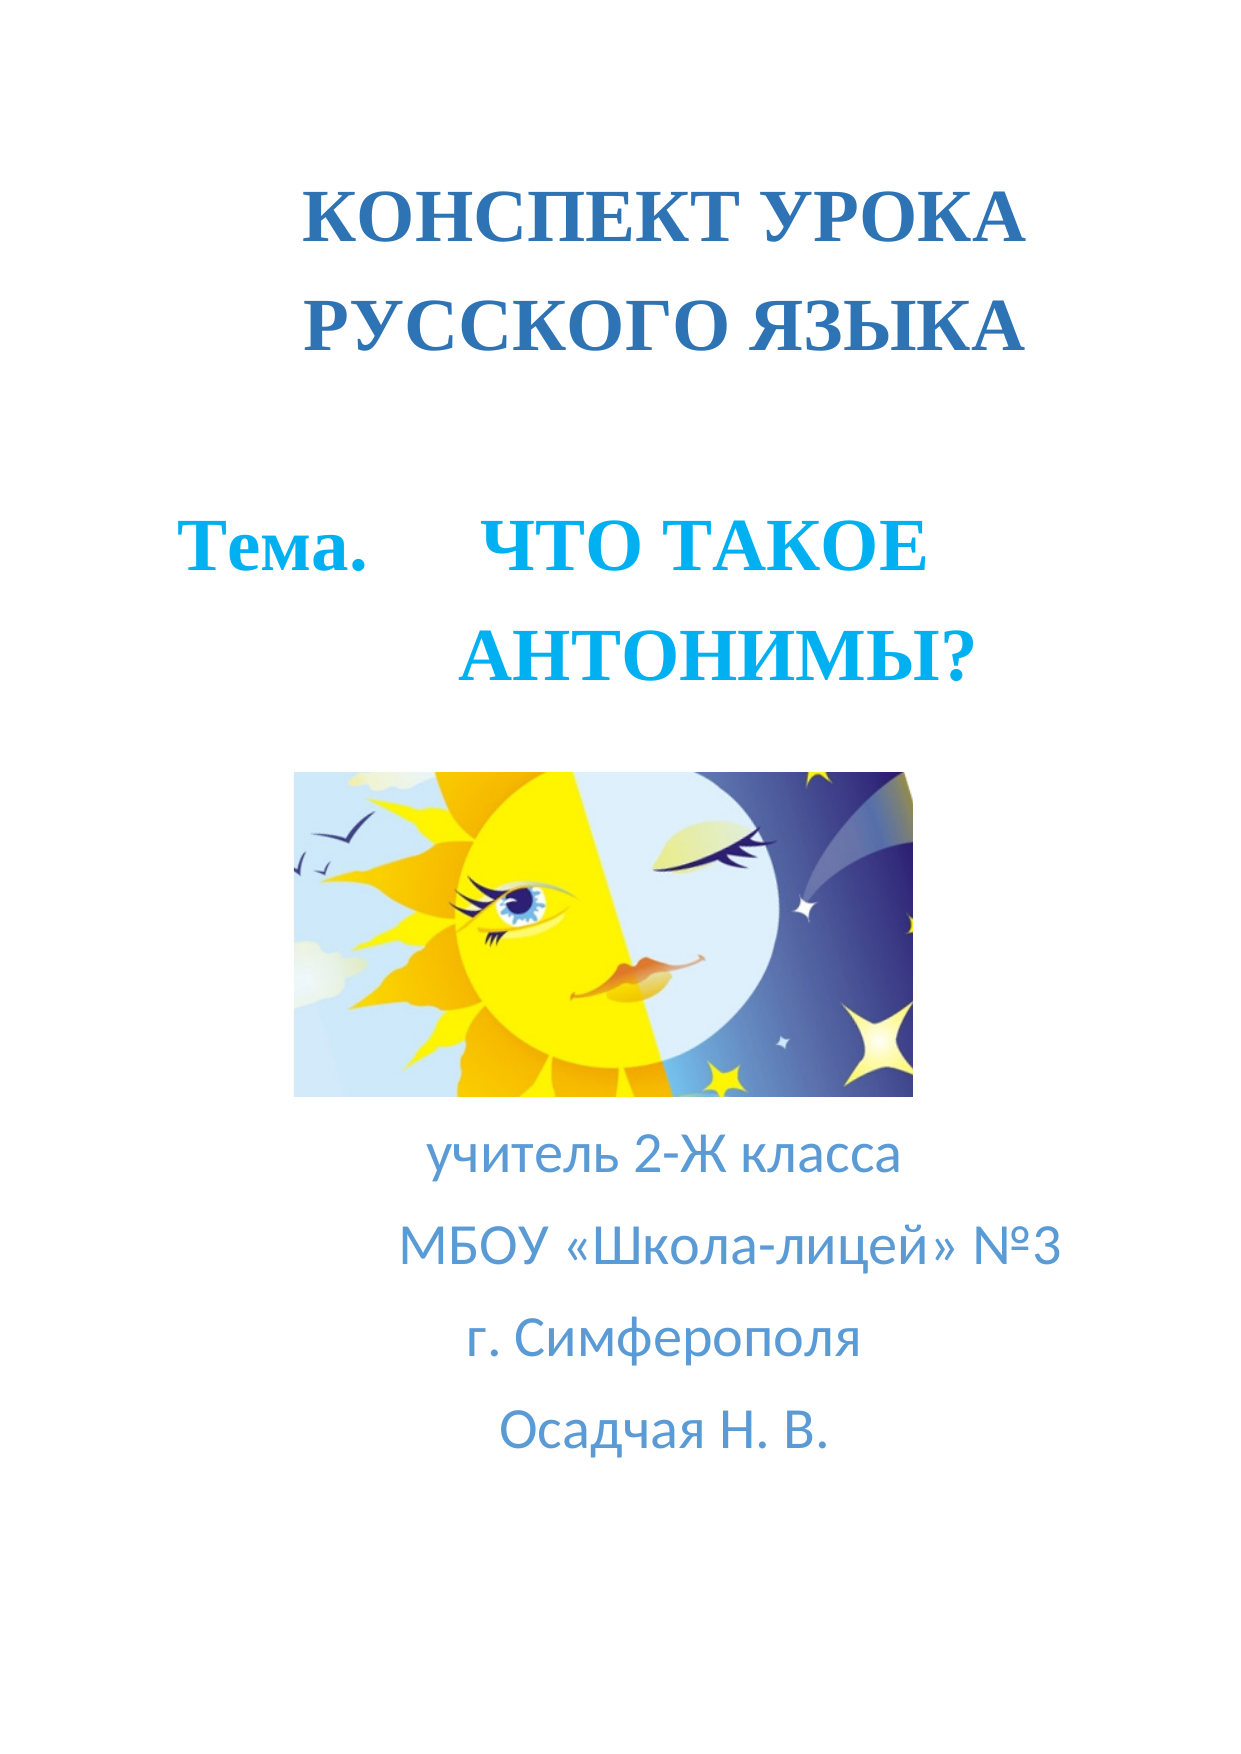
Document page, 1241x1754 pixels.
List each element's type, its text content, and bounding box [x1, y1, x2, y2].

text МБОУ «Школа-лицей» №3 [177, 1208, 1152, 1279]
text Осадчая Н. В. [177, 1392, 1152, 1463]
text КОНСПЕКТ УРОКА [177, 171, 1152, 257]
text Тема. ЧТО ТАКОЕ [177, 500, 1152, 587]
text г. Симферополя [177, 1300, 1152, 1371]
picture [293, 772, 913, 1097]
text АНТОНИМЫ? [177, 610, 1152, 696]
text учитель 2-Ж класса [177, 1115, 1152, 1187]
text РУССКОГО ЯЗЫКА [177, 281, 1152, 367]
